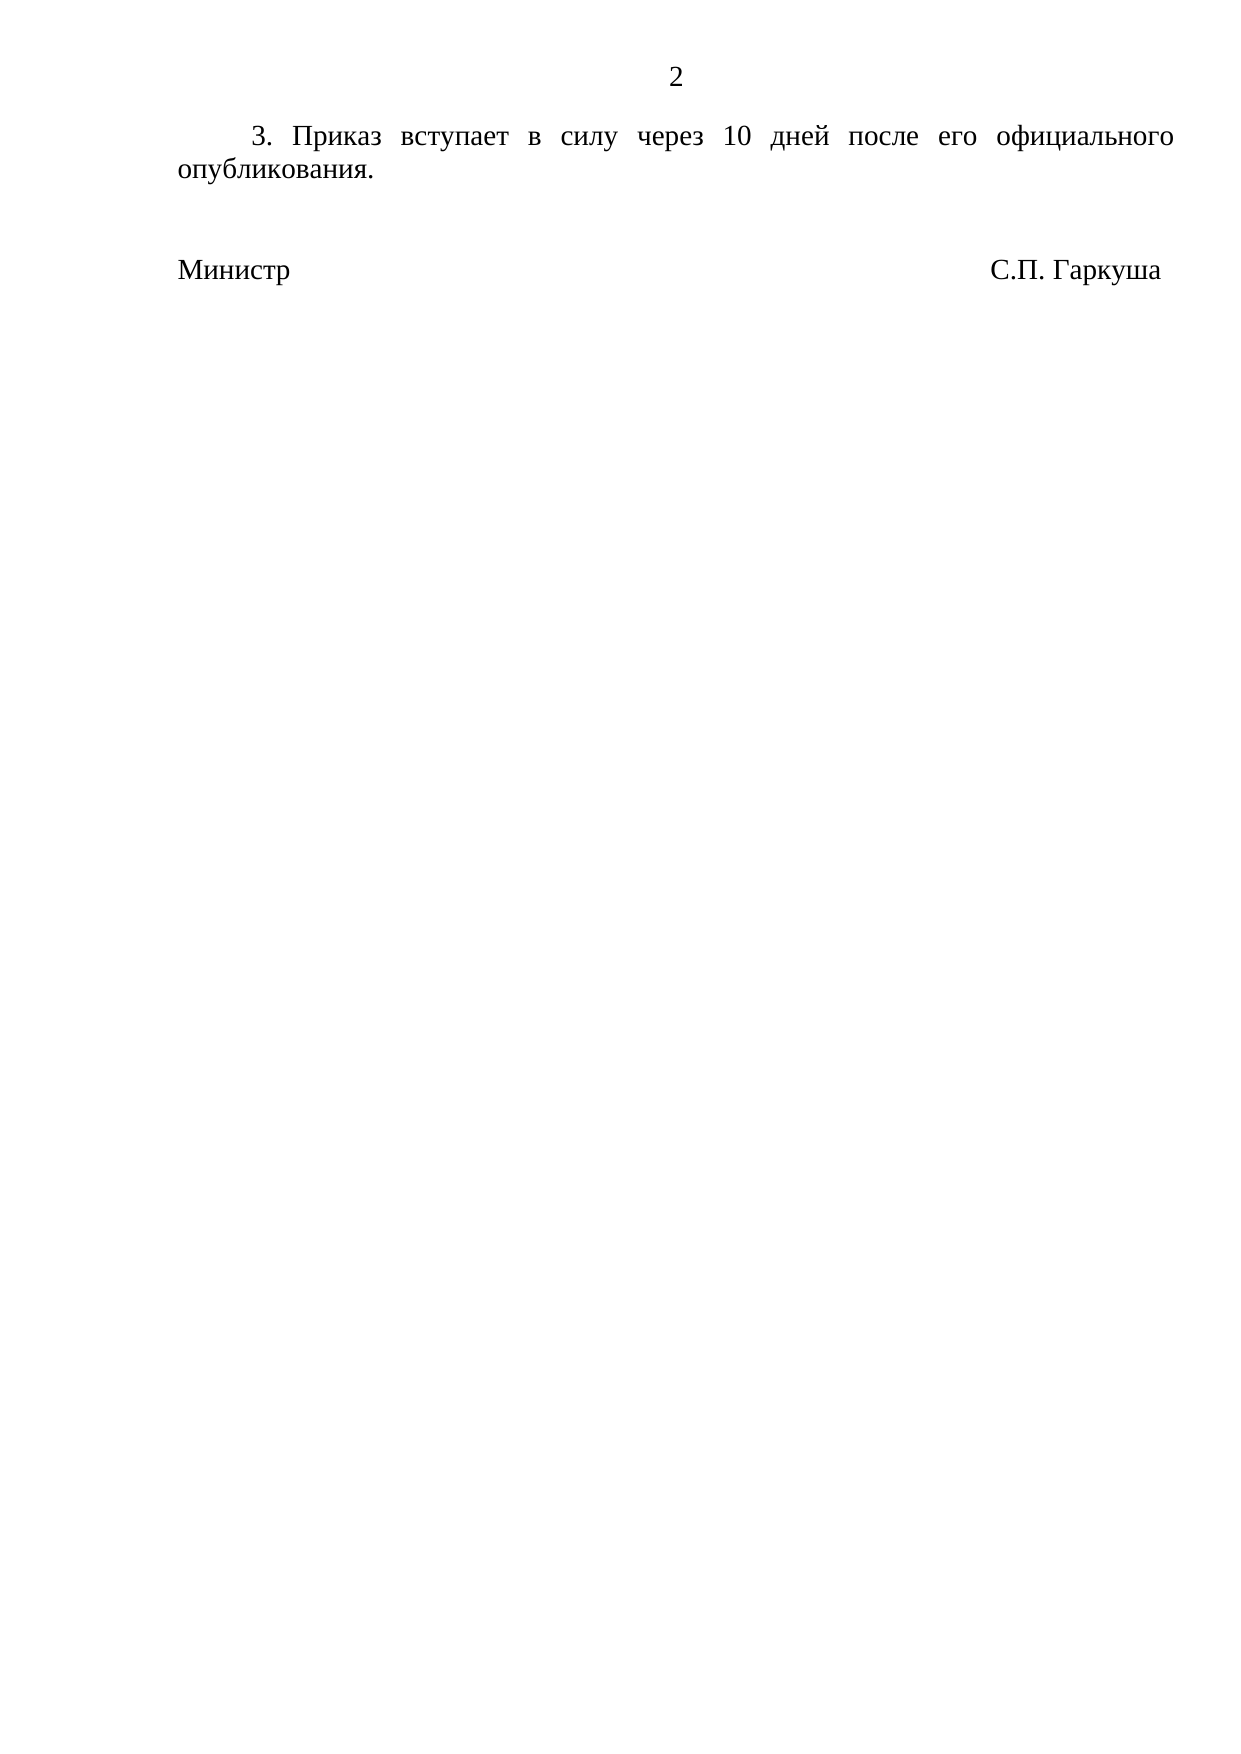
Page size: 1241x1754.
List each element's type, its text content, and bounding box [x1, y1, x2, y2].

text 3. Приказ вступает в силу через 10 дней после его официального опубликования. [177, 118, 1175, 185]
text Министр С.П. Гаркуша [177, 252, 1175, 286]
